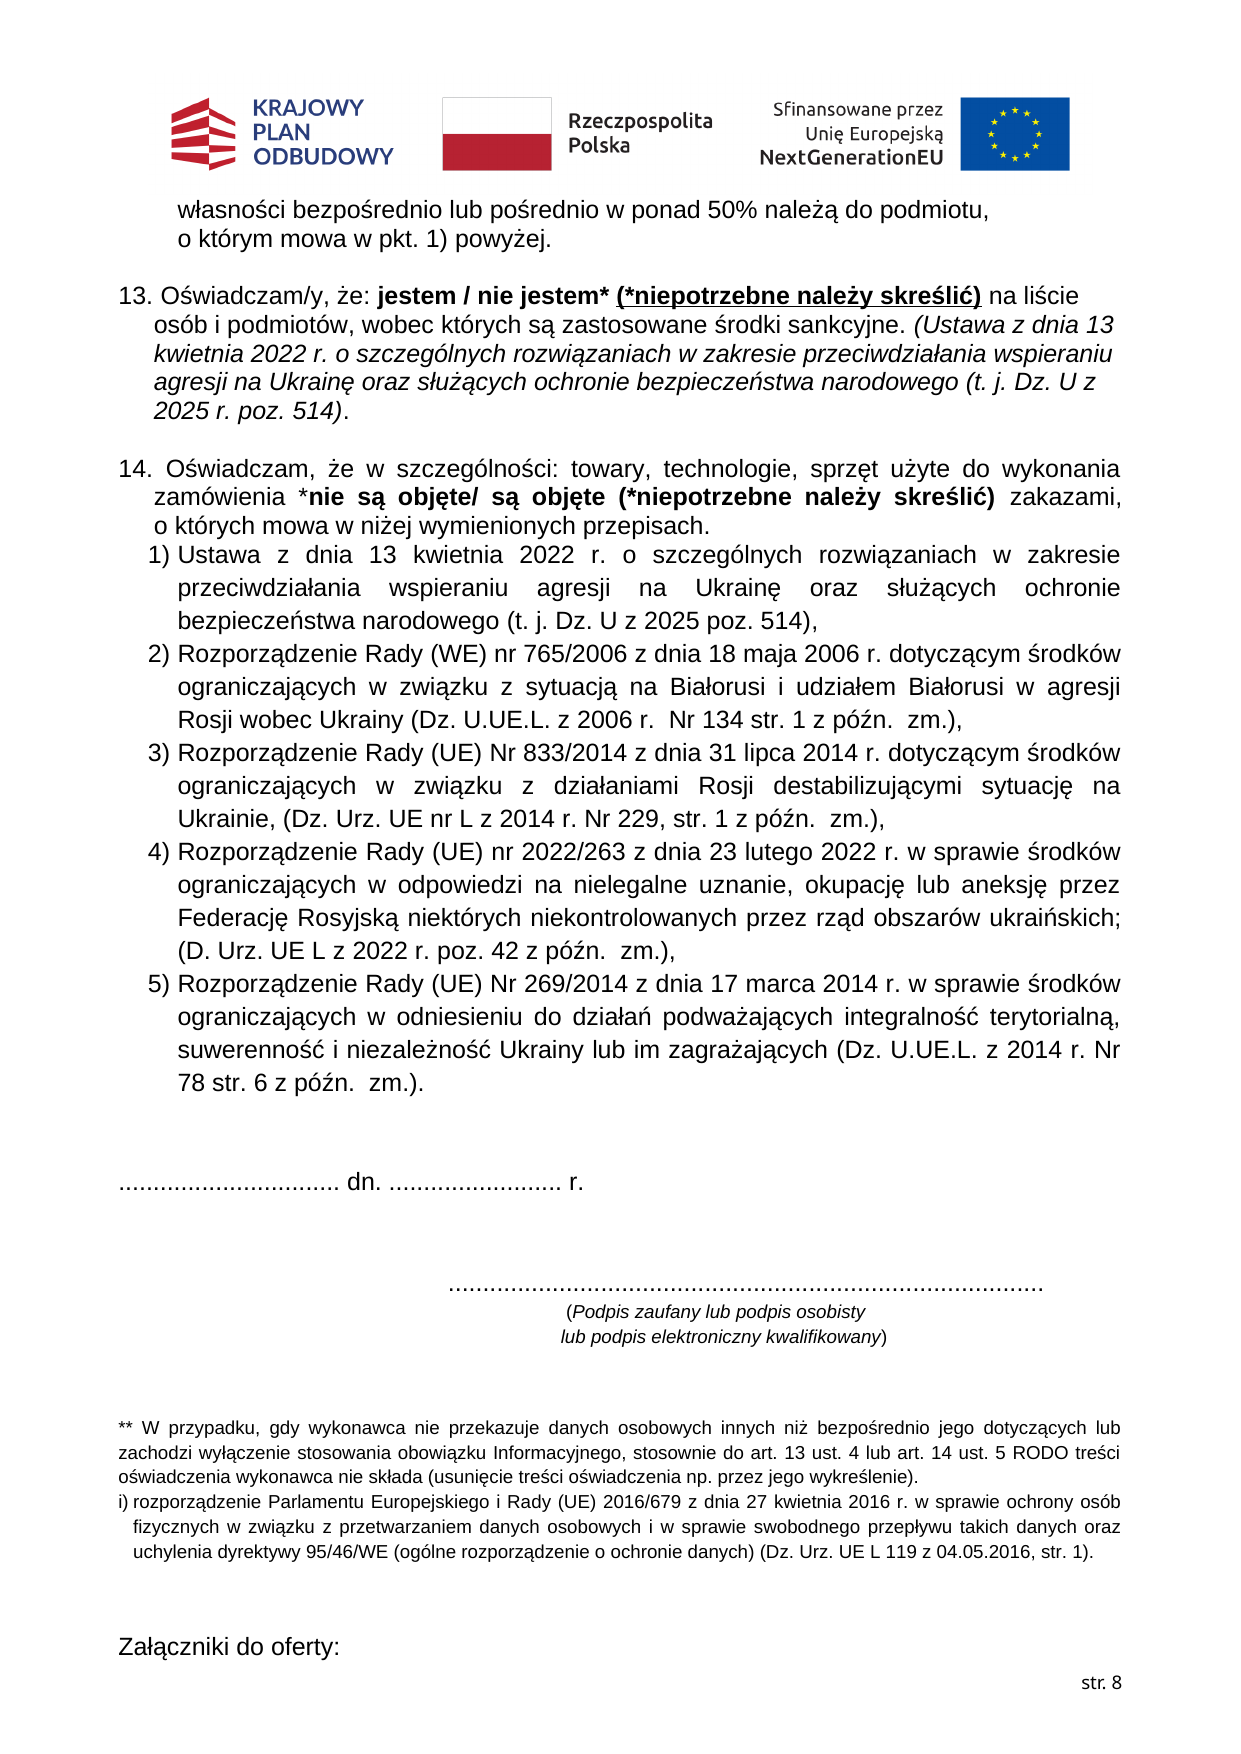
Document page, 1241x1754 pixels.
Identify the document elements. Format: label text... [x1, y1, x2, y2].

text ** W przypadku, gdy wykonawca nie przekazuje danych osobowych innych niż bezpośrednio jego dotyczących lub zachodzi wyłączenie stosowania obowiązku Informacyjnego, stosownie do art. 13 ust. 4 lub art. 14 ust. 5 RODO treści oświadczenia wykonawca nie składa (usunięcie treści oświadczenia np. przez jego wykreślenie). [118, 1417, 1122, 1488]
text ................................ dn. ......................... r. [118, 1167, 1122, 1196]
text Załączniki do oferty: [118, 1631, 1122, 1660]
list Oświadczam/y, że: jestem / nie jestem* (*niepotrzebne należy skreślić) na liście osób i podmiotów, wobec których są zastosowane środki sankcyjne. (Ustawa z dnia 13 kwietnia 2022 r. o szczególnych rozwiązaniach w zakresie przeciwdziałania wspieraniu agresji na Ukrainę oraz służących ochronie bezpieczeństwa narodowego (t. j. Dz. U z 2025 r. poz. 514). [118, 281, 1122, 425]
list Ustawa z dnia 13 kwietnia 2022 r. o szczególnych rozwiązaniach w zakresie przeciwdziałania wspieraniu agresji na Ukrainę oraz służących ochronie bezpieczeństwa narodowego (t. j. Dz. U z 2025 poz. 514), [148, 540, 1122, 634]
picture [147, 73, 1093, 195]
list Rozporządzenie Rady (UE) nr 2022/263 z dnia 23 lutego 2022 r. w sprawie środków ograniczających w odpowiedzi na nielegalne uznanie, okupację lub aneksję przez Federację Rosyjską niektórych niekontrolowanych przez rząd obszarów ukraińskich; (D. Urz. UE L z 2022 r. poz. 42 z późn. zm.), [148, 837, 1122, 965]
list Rozporządzenie Rady (WE) nr 765/2006 z dnia 18 maja 2006 r. dotyczącym środków ograniczających w związku z sytuacją na Białorusi i udziałem Białorusi w agresji Rosji wobec Ukrainy (Dz. U.UE.L. z 2006 r. Nr 134 str. 1 z późn. zm.), [148, 639, 1122, 734]
text (Podpis zaufany lub podpis osobisty lub podpis elektroniczny kwalifikowany) [561, 1301, 1122, 1347]
list Rozporządzenie Rady (UE) Nr 833/2014 z dnia 31 lipca 2014 r. dotyczącym środków ograniczających w związku z działaniami Rosji destabilizującymi sytuację na Ukrainie, (Dz. Urz. UE nr L z 2014 r. Nr 229, str. 1 z późn. zm.), [148, 738, 1122, 833]
list Rozporządzenie Rady (UE) Nr 269/2014 z dnia 17 marca 2014 r. w sprawie środków ograniczających w odniesieniu do działań podważających integralność terytorialną, suwerenność i niezależność Ukrainy lub im zagrażających (Dz. U.UE.L. z 2014 r. Nr 78 str. 6 z późn. zm.). [148, 969, 1122, 1097]
list Oświadczam, że w szczególności: towary, technologie, sprzęt użyte do wykonania zamówienia *nie są objęte/ są objęte (*niepotrzebne należy skreślić) zakazami, o których mowa w niżej wymienionych przepisach. [118, 453, 1122, 540]
text ...................................................................................... [369, 1268, 1122, 1297]
list rozporządzenie Parlamentu Europejskiego i Rady (UE) 2016/679 z dnia 27 kwietnia 2016 r. w sprawie ochrony osób fizycznych w związku z przetwarzaniem danych osobowych i w sprawie swobodnego przepływu takich danych oraz uchylenia dyrektywy 95/46/WE (ogólne rozporządzenie o ochronie danych) (Dz. Urz. UE L 119 z 04.05.2016, str. 1). [118, 1491, 1122, 1562]
